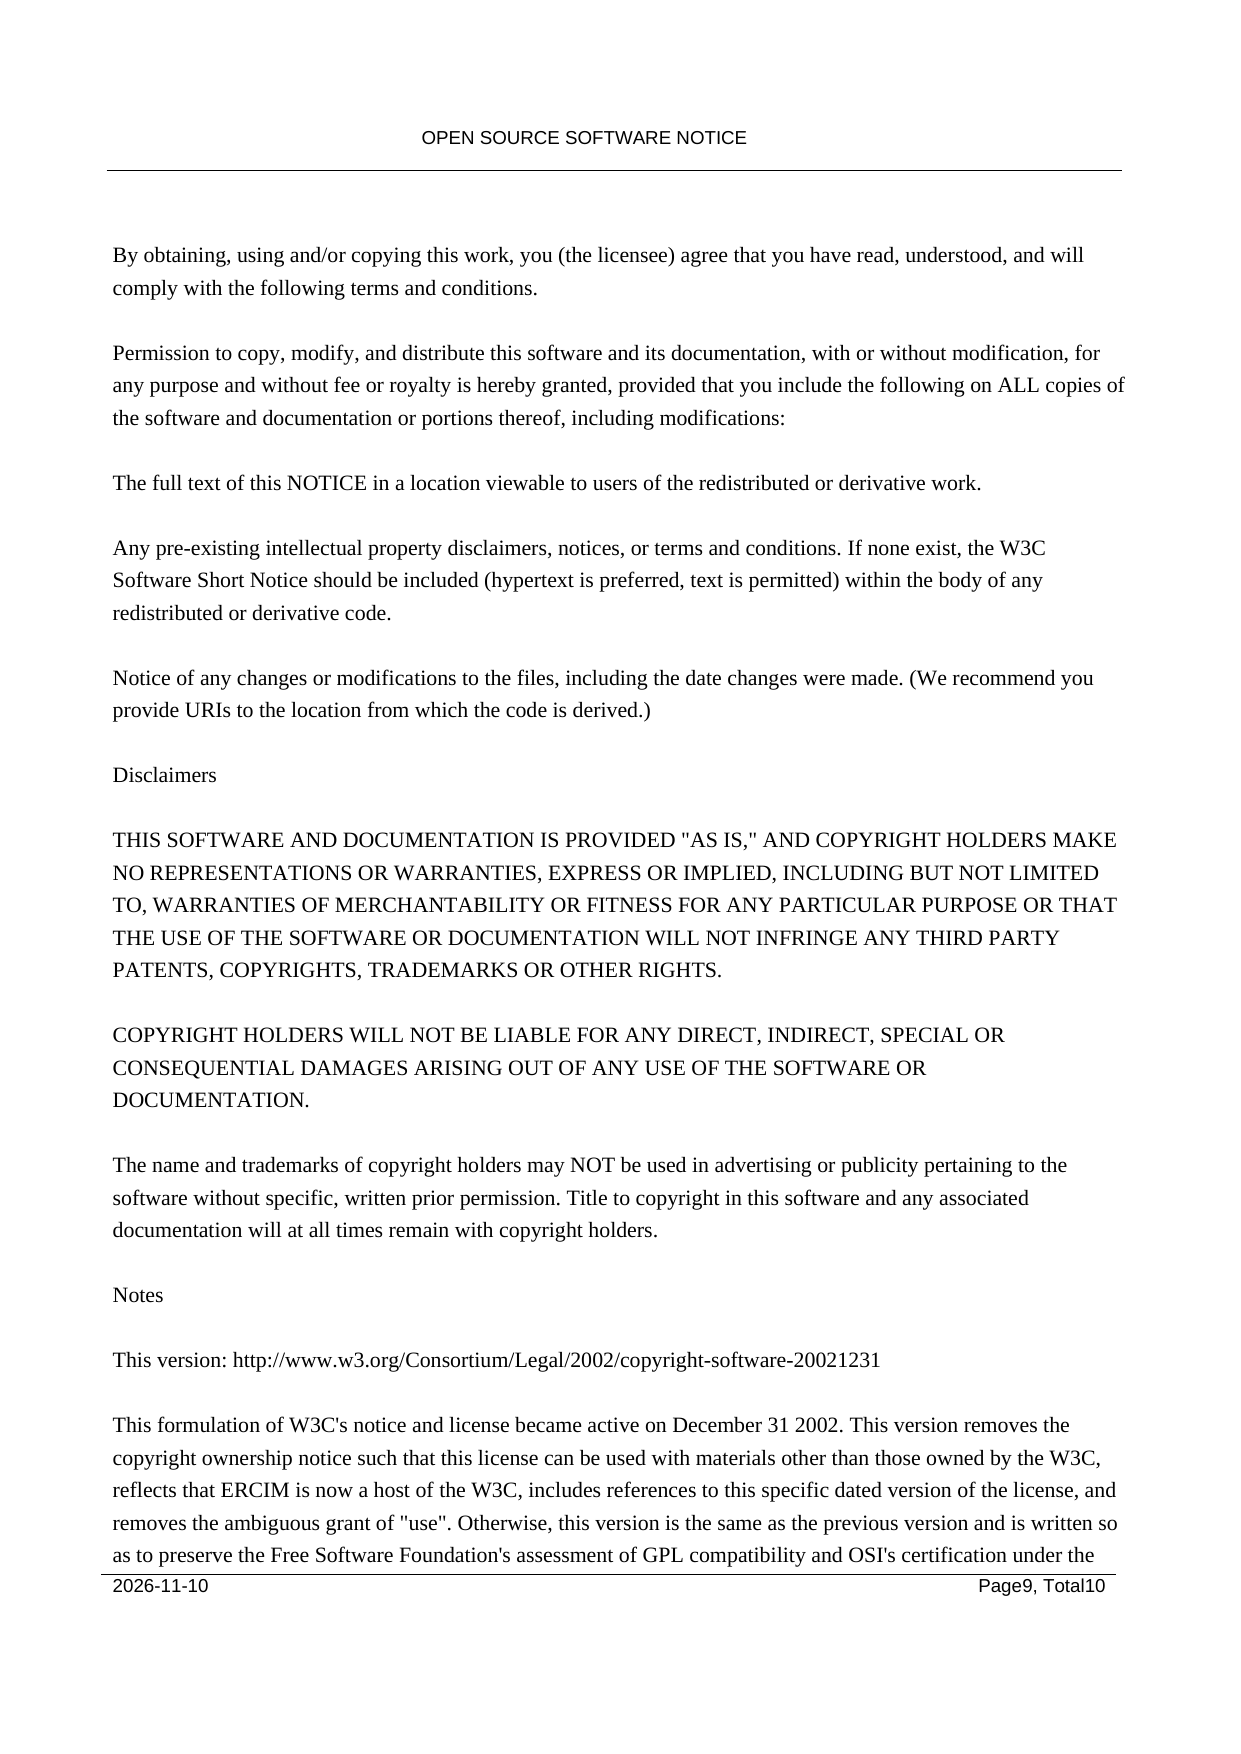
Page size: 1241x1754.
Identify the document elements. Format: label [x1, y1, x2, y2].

text [112, 206, 1128, 1571]
